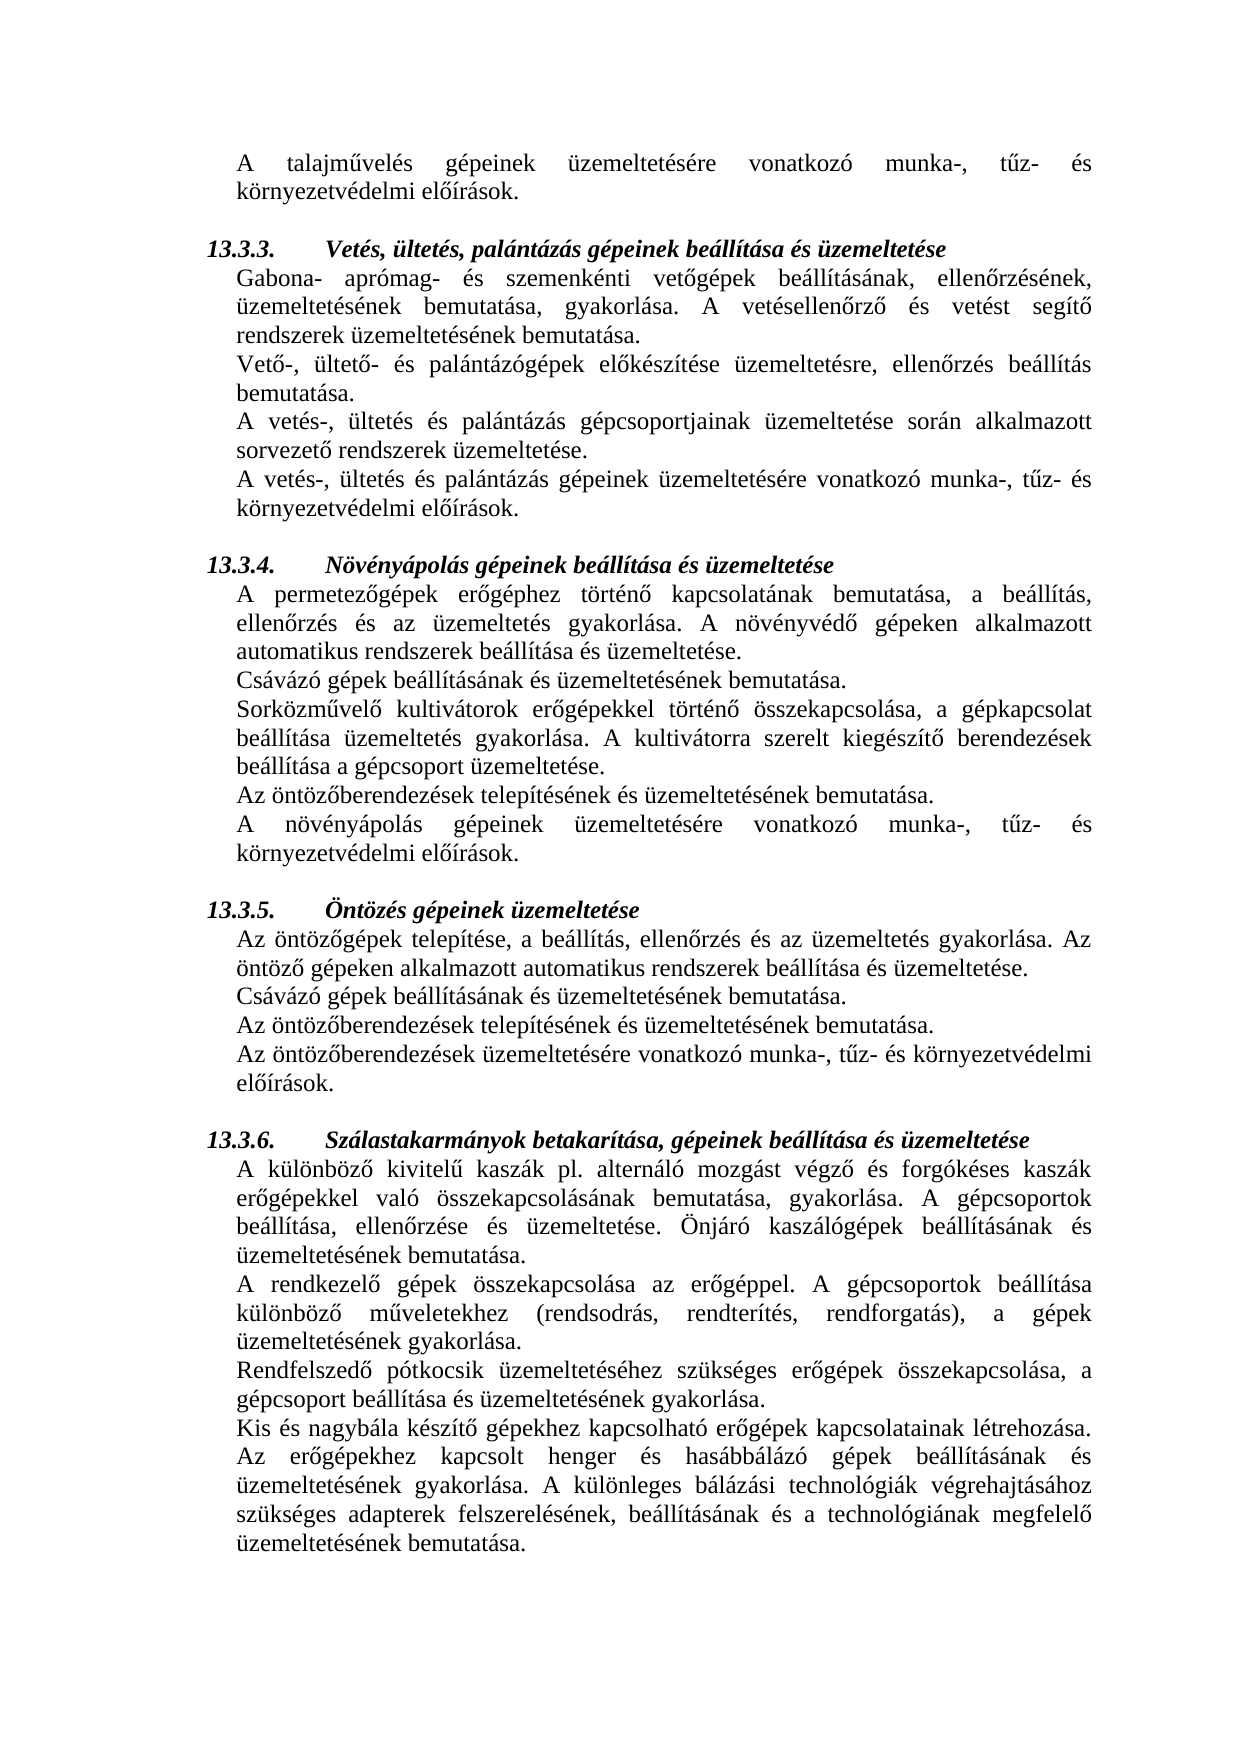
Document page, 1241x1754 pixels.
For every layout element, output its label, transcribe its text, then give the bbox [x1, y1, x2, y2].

list Vetés, ültetés, palántázás gépeinek beállítása és üzemeltetése [207, 234, 1093, 263]
text A vetés-, ültetés és palántázás gépeinek üzemeltetésére vonatkozó munka-, tűz- és környezetvédelmi előírások. [236, 464, 1093, 521]
text Az öntözőberendezések telepítésének és üzemeltetésének bemutatása. [236, 1010, 1093, 1039]
text A vetés-, ültetés és palántázás gépcsoportjainak üzemeltetése során alkalmazott sorvezető rendszerek üzemeltetése. [236, 406, 1093, 464]
text Az öntözőberendezések telepítésének és üzemeltetésének bemutatása. [236, 780, 1093, 809]
text A rendkezelő gépek összekapcsolása az erőgéppel. A gépcsoportok beállítása különböző műveletekhez (rendsodrás, rendterítés, rendforgatás), a gépek üzemeltetésének gyakorlása. [236, 1269, 1093, 1355]
text Rendfelszedő pótkocsik üzemeltetéséhez szükséges erőgépek összekapcsolása, a gépcsoport beállítása és üzemeltetésének gyakorlása. [236, 1355, 1093, 1413]
text Vető-, ültető- és palántázógépek előkészítése üzemeltetésre, ellenőrzés beállítás bemutatása. [236, 349, 1093, 406]
text A talajművelés gépeinek üzemeltetésére vonatkozó munka-, tűz- és környezetvédelmi előírások. [236, 148, 1093, 205]
text A különböző kivitelű kaszák pl. alternáló mozgást végző és forgókéses kaszák erőgépekkel való összekapcsolásának bemutatása, gyakorlása. A gépcsoportok beállítása, ellenőrzése és üzemeltetése. Önjáró kaszálógépek beállításának és üzemeltetésének bemutatása. [236, 1154, 1093, 1269]
text Csávázó gépek beállításának és üzemeltetésének bemutatása. [236, 981, 1093, 1010]
text Sorközművelő kultivátorok erőgépekkel történő összekapcsolása, a gépkapcsolat beállítása üzemeltetés gyakorlása. A kultivátorra szerelt kiegészítő berendezések beállítása a gépcsoport üzemeltetése. [236, 694, 1093, 780]
text Az öntözőgépek telepítése, a beállítás, ellenőrzés és az üzemeltetés gyakorlása. Az öntöző gépeken alkalmazott automatikus rendszerek beállítása és üzemeltetése. [236, 924, 1093, 981]
text A permetezőgépek erőgéphez történő kapcsolatának bemutatása, a beállítás, ellenőrzés és az üzemeltetés gyakorlása. A növényvédő gépeken alkalmazott automatikus rendszerek beállítása és üzemeltetése. [236, 579, 1093, 665]
text Az öntözőberendezések üzemeltetésére vonatkozó munka-, tűz- és környezetvédelmi előírások. [236, 1039, 1093, 1096]
text A növényápolás gépeinek üzemeltetésére vonatkozó munka-, tűz- és környezetvédelmi előírások. [236, 809, 1093, 866]
text Csávázó gépek beállításának és üzemeltetésének bemutatása. [236, 665, 1093, 694]
list Növényápolás gépeinek beállítása és üzemeltetése [207, 550, 1093, 579]
list Szálastakarmányok betakarítása, gépeinek beállítása és üzemeltetése [207, 1125, 1093, 1154]
text Kis és nagybála készítő gépekhez kapcsolható erőgépek kapcsolatainak létrehozása. Az erőgépekhez kapcsolt henger és hasábbálázó gépek beállításának és üzemeltetésének gyakorlása. A különleges bálázási technológiák végrehajtásához szükséges adapterek felszerelésének, beállításának és a technológiának megfelelő üzemeltetésének bemutatása. [236, 1413, 1093, 1556]
list Öntözés gépeinek üzemeltetése [207, 895, 1093, 924]
text Gabona- aprómag- és szemenkénti vetőgépek beállításának, ellenőrzésének, üzemeltetésének bemutatása, gyakorlása. A vetésellenőrző és vetést segítő rendszerek üzemeltetésének bemutatása. [236, 263, 1093, 349]
